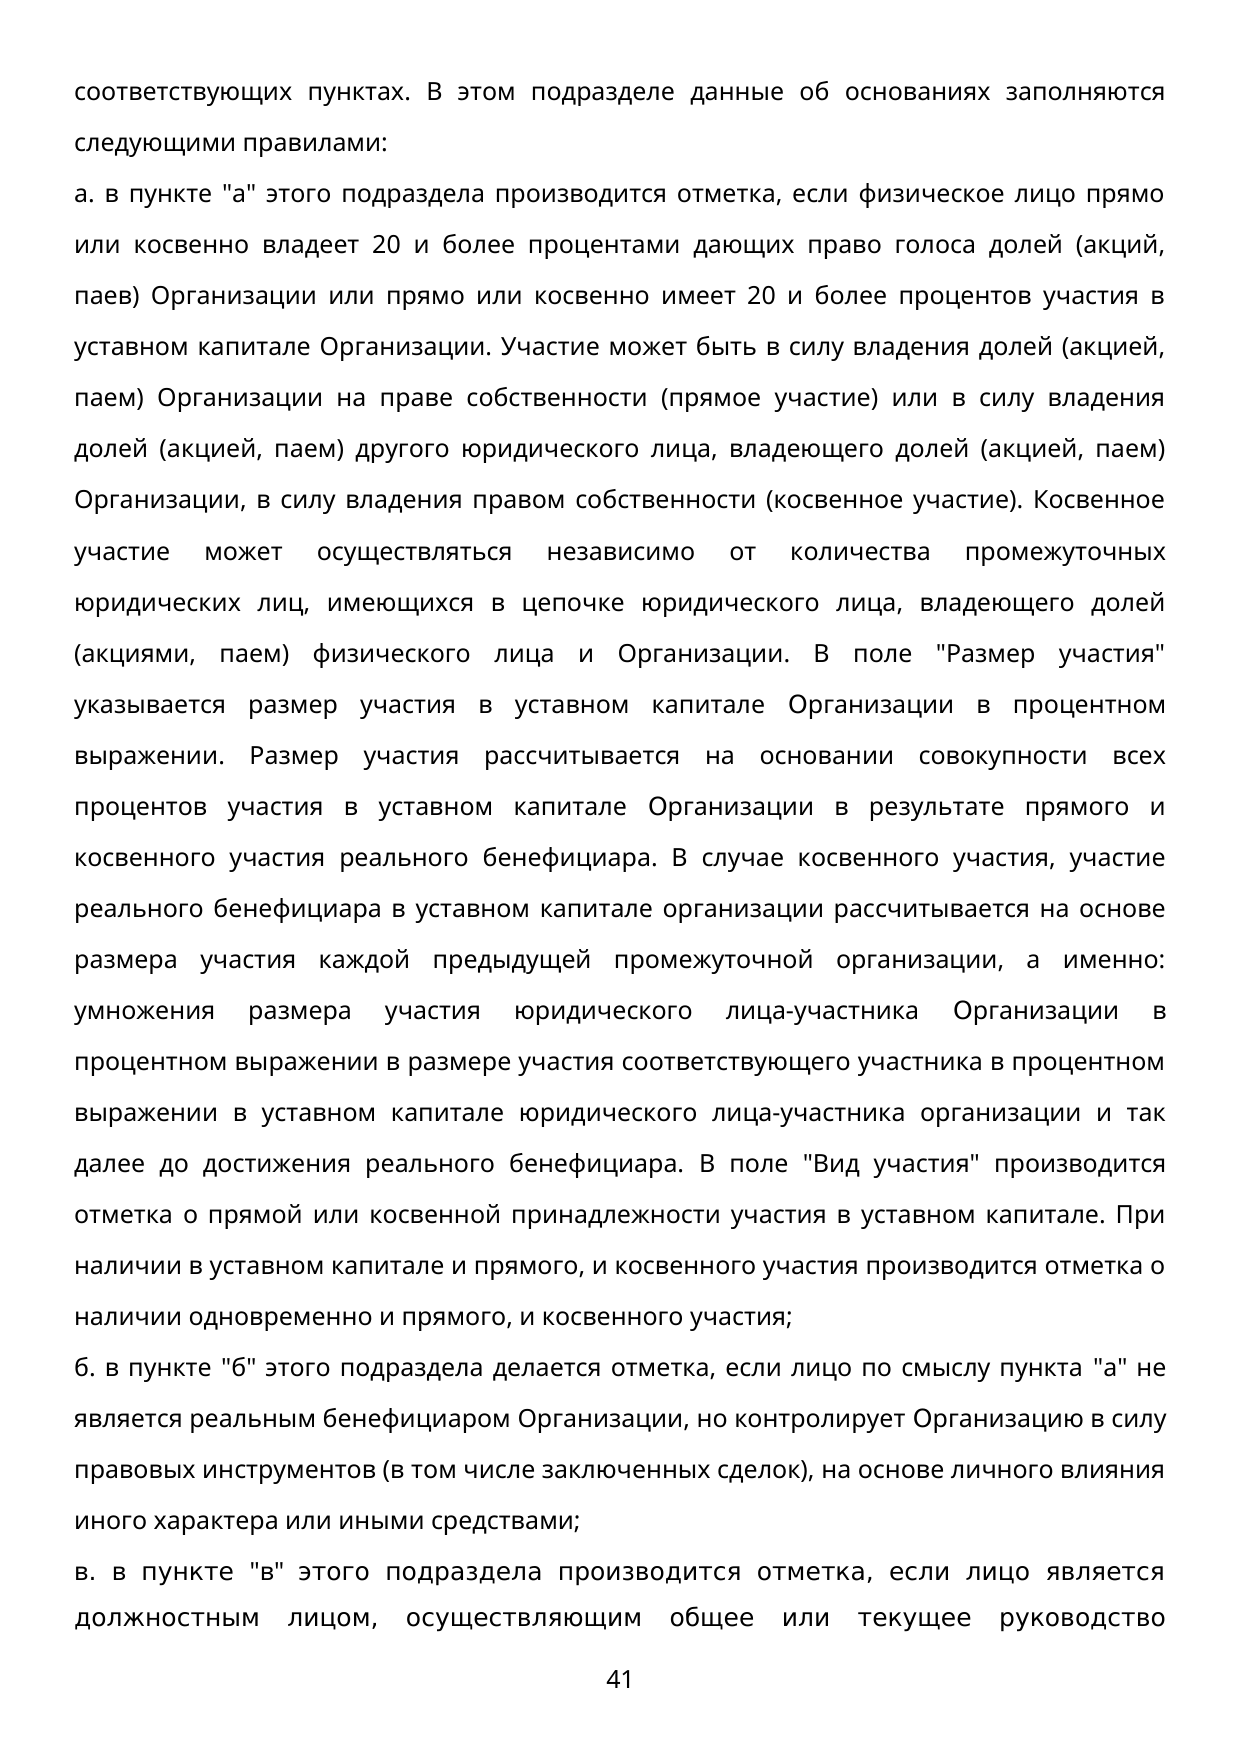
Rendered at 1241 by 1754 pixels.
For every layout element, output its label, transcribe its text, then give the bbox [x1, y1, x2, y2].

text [74, 1554, 1167, 1632]
text б. в пункте "б" этого подраздела делается отметка, если лицо по смыслу пункта "а" не является реальным бенефициаром Организации, но контролирует Օрганизацию в силу правовых инструментов (в том числе заключенных сделок), на основе личного влияния иного характера или иными средствами; [74, 1350, 1167, 1537]
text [74, 74, 1167, 159]
text а. в пункте "а" этого подраздела производится отметка, если физическое лицо прямо или косвенно владеет 20 и более процентами дающих право голоса долей (акций, паев) Организации или прямо или косвенно имеет 20 и более процентов участия в уставном капитале Организации. Участие может быть в силу владения долей (акцией, паем) Организации на праве собственности (прямое участие) или в силу владения долей (акцией, паем) другого юридического лица, владеющего долей (акцией, паем) Организации, в силу владения правом собственности (косвенное участие). Косвенное участие может осуществляться независимо от количества промежуточных юридических лиц, имеющихся в цепочке юридического лица, владеющего долей (акциями, паем) физического лица и Организации. В поле "Размер участия" указывается размер участия в уставном капитале Օрганизации в процентном выражении. Размер участия рассчитывается на основании совокупности всех процентов участия в уставном капитале Օрганизации в результате прямого и косвенного участия реального бенефициара. В случае косвенного участия, участие реального бенефициара в уставном капитале организации рассчитывается на основе размера участия каждой предыдущей промежуточной организации, а именно: умножения размера участия юридического лица-участника Օрганизации в процентном выражении в размере участия соответствующего участника в процентном выражении в уставном капитале юридического лица-участника организации и так далее до достижения реального бенефициара. В поле "Вид участия" производится отметка о прямой или косвенной принадлежности участия в уставном капитале. При наличии в уставном капитале и прямого, и косвенного участия производится отметка о наличии одновременно и прямого, и косвенного участия; [74, 176, 1167, 1333]
